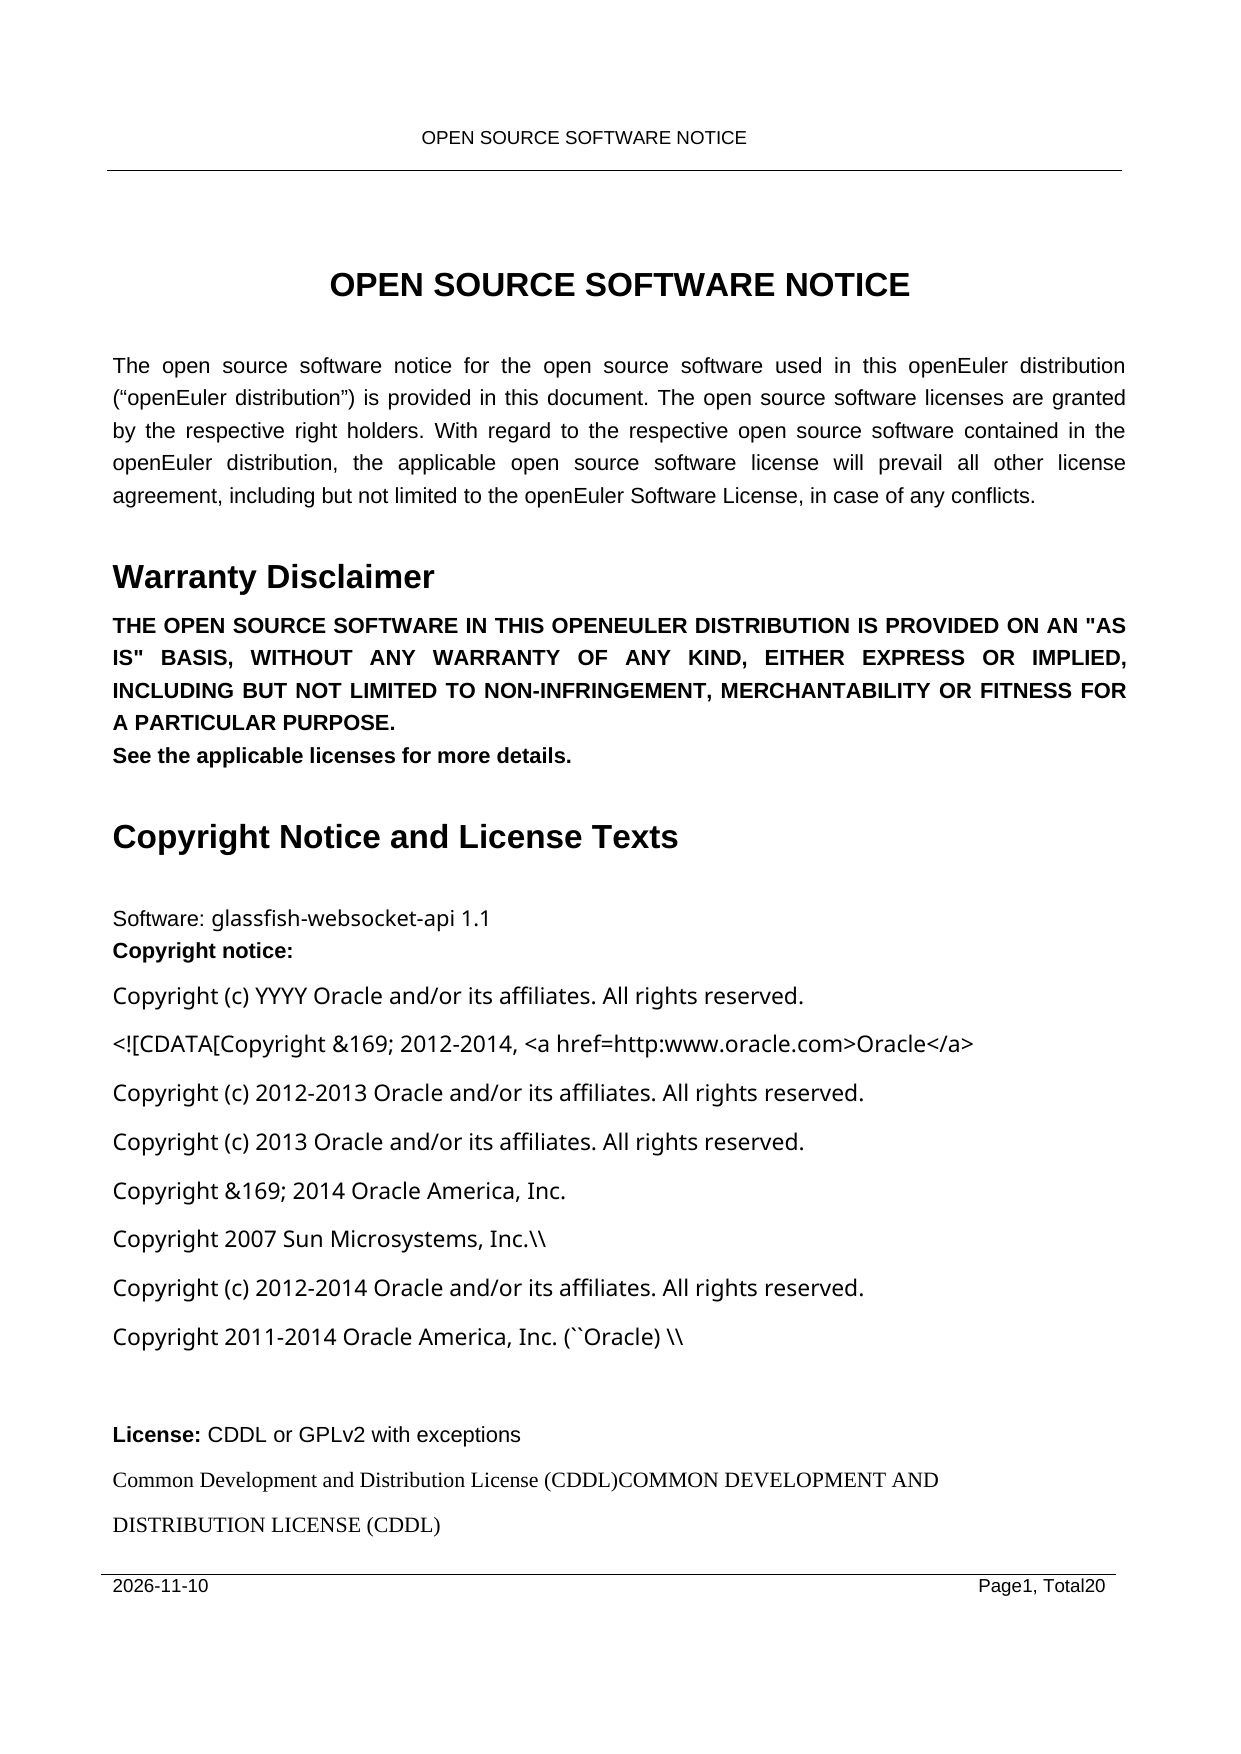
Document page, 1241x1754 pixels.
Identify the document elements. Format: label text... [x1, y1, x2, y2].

text Common Development and Distribution License (CDDL)COMMON DEVELOPMENT AND [112, 1463, 1128, 1495]
text Copyright (c) YYYY Oracle and/or its affiliates. All rights reserved. <![CDATA[Copyright &169; 2012-2014, <a href=http:www.oracle.com>Oracle</a> Copyright (c) 2012-2013 Oracle and/or its affiliates. All rights reserved. Copyright (c) 2013 Oracle and/or its affiliates. All rights reserved. Copyright &169; 2014 Oracle America, Inc. Copyright 2007 Sun Microsystems, Inc.\\ Copyright (c) 2012-2014 Oracle and/or its affiliates. All rights reserved. Copyright 2011-2014 Oracle America, Inc. (``Oracle) \\ [112, 979, 1128, 1402]
text Warranty Disclaimer [112, 544, 1128, 609]
text Copyright notice: [112, 934, 1128, 966]
text Copyright Notice and License Texts [112, 804, 1128, 869]
text DISTRIBUTION LICENSE (CDDL) [112, 1508, 1128, 1541]
text License: CDDL or GPLv2 with exceptions [112, 1418, 1128, 1450]
text The open source software notice for the open source software used in this openEuler distribution (“openEuler distribution”) is provided in this document. The open source software licenses are granted by the respective right holders. With regard to the respective open source software contained in the openEuler distribution, the applicable open source software license will prevail all other license agreement, including but not limited to the openEuler Software License, in case of any conflicts. [112, 349, 1128, 511]
text OPEN SOURCE SOFTWARE NOTICE [112, 251, 1128, 316]
text THE OPEN SOURCE SOFTWARE IN THIS OPENEULER DISTRIBUTION IS PROVIDED ON AN "AS IS" BASIS, WITHOUT ANY WARRANTY OF ANY KIND, EITHER EXPRESS OR IMPLIED, INCLUDING BUT NOT LIMITED TO NON-INFRINGEMENT, MERCHANTABILITY OR FITNESS FOR A PARTICULAR PURPOSE. See the applicable licenses for more details. [112, 609, 1128, 771]
text Software: glassfish-websocket-api 1.1 [112, 901, 1128, 934]
